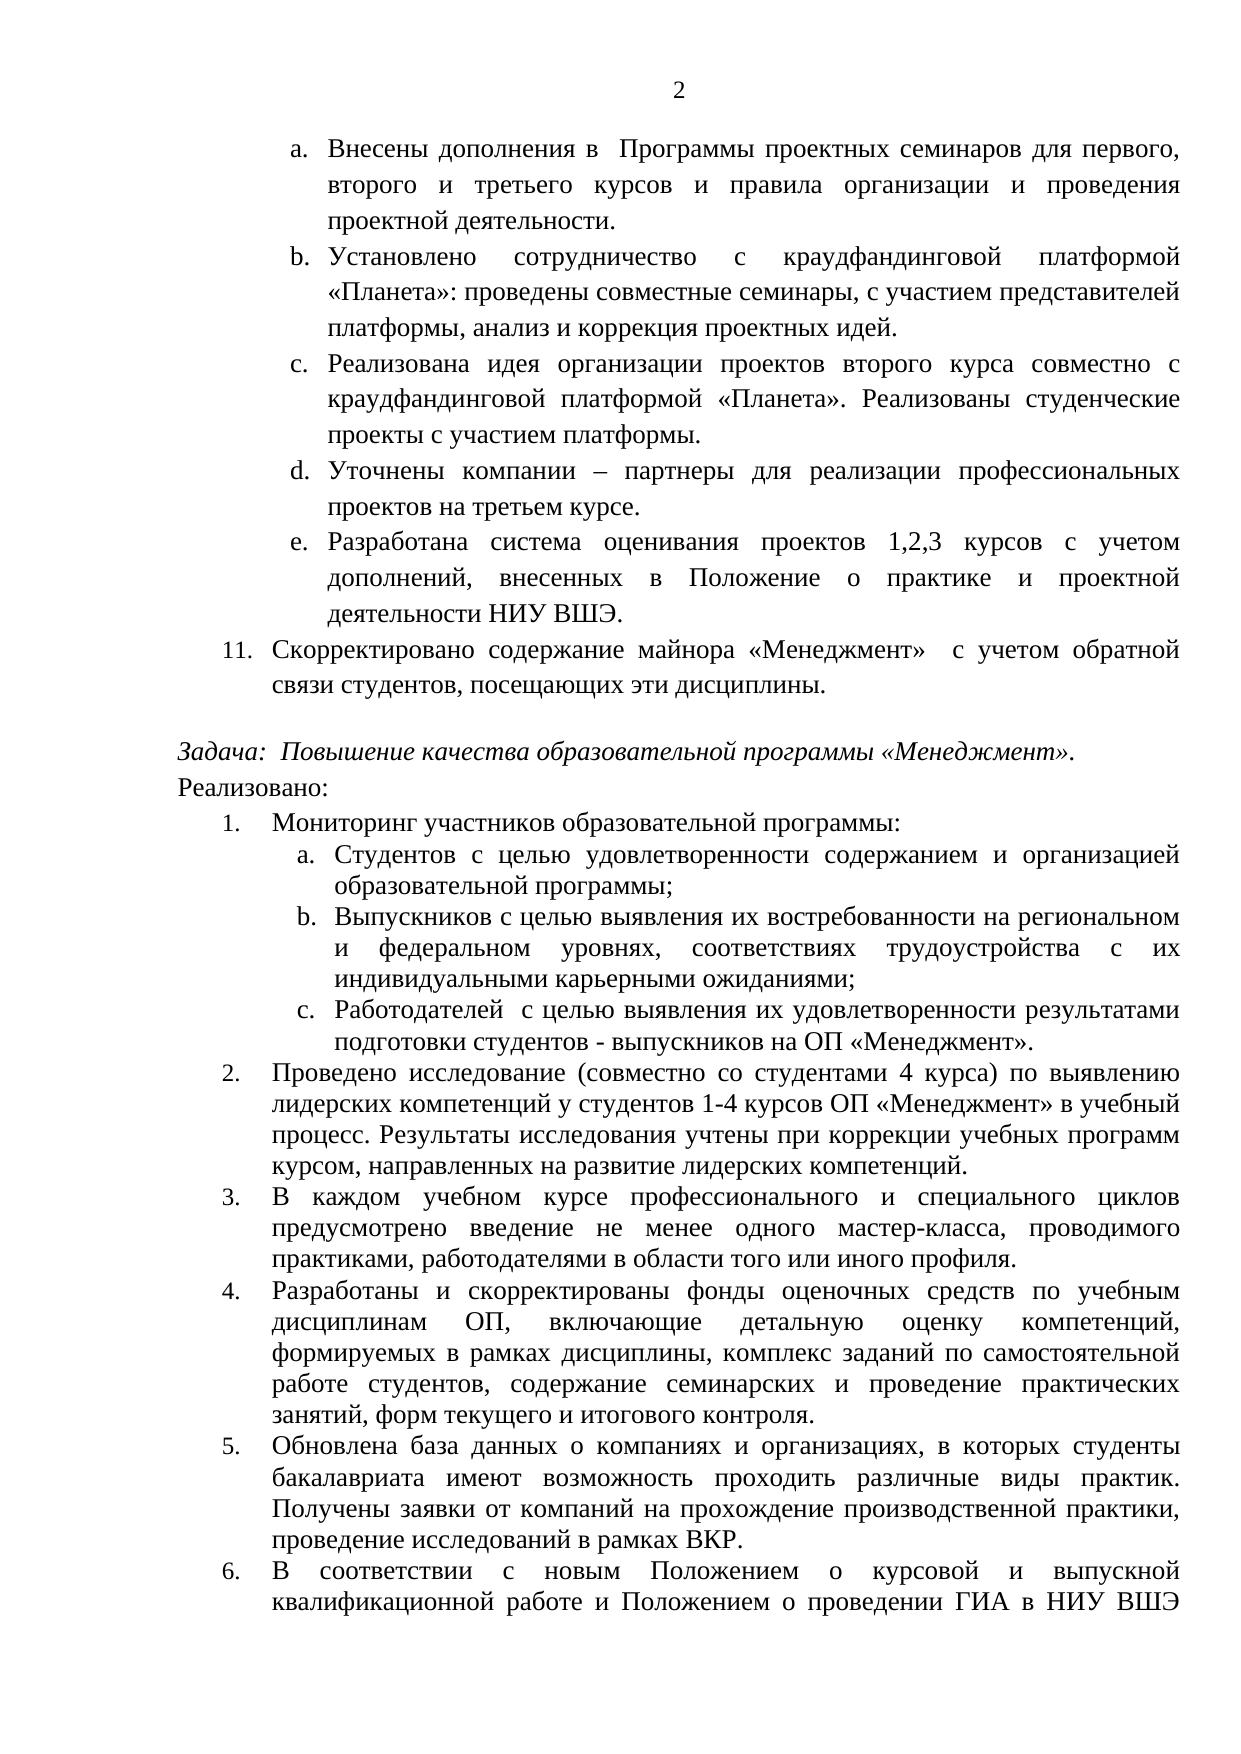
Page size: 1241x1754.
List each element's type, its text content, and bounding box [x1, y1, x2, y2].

list Работодателей с целью выявления их удовлетворенности результатами подготовки студентов - выпускников на ОП «Менеджмент». [297, 993, 1181, 1056]
list Мониторинг участников образовательной программы: [222, 807, 1181, 838]
list Скорректировано содержание майнора «Менеджмент» с учетом обратной связи студентов, посещающих эти дисциплины. [222, 633, 1181, 699]
list Разработана система оценивания проектов 1,2,3 курсов с учетом дополнений, внесенных в Положение о практике и проектной деятельности НИУ ВШЭ. [290, 526, 1181, 628]
list В каждом учебном курсе профессионального и специального циклов предусмотрено введение не менее одного мастер-класса, проводимого практиками, работодателями в области того или иного профиля. [222, 1180, 1181, 1274]
list Разработаны и скорректированы фонды оценочных средств по учебным дисциплинам ОП, включающие детальную оценку компетенций, формируемых в рамках дисциплины, комплекс заданий по самостоятельной работе студентов, содержание семинарских и проведение практических занятий, форм текущего и итогового контроля. [222, 1274, 1181, 1429]
list Внесены дополнения в Программы проектных семинаров для первого, второго и третьего курсов и правила организации и проведения проектной деятельности. [290, 132, 1181, 235]
text Задача: Повышение качества образовательной программы «Менеджмент». [177, 735, 1181, 766]
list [222, 1554, 1181, 1616]
list Проведено исследование (совместно со студентами 4 курса) по выявлению лидерских компетенций у студентов 1-4 курсов ОП «Менеджмент» в учебный процесс. Результаты исследования учтены при коррекции учебных программ курсом, направленных на развитие лидерских компетенций. [222, 1056, 1181, 1180]
list Выпускников с целью выявления их востребованности на региональном и федеральном уровнях, соответствиях трудоустройства с их индивидуальными карьерными ожиданиями; [297, 900, 1181, 993]
text Реализовано: [177, 771, 1181, 802]
list Установлено сотрудничество с краудфандинговой платформой «Планета»: проведены совместные семинары, с участием представителей платформы, анализ и коррекция проектных идей. [290, 240, 1181, 342]
list Реализована идея организации проектов второго курса совместно с краудфандинговой платформой «Планета». Реализованы студенческие проекты с участием платформы. [290, 347, 1181, 449]
list Уточнены компании – партнеры для реализации профессиональных проектов на третьем курсе. [290, 454, 1181, 521]
list Обновлена база данных о компаниях и организациях, в которых студенты бакалавриата имеют возможность проходить различные виды практик. Получены заявки от компаний на прохождение производственной практики, проведение исследований в рамках ВКР. [222, 1429, 1181, 1554]
list Студентов с целью удовлетворенности содержанием и организацией образовательной программы; [297, 838, 1181, 900]
